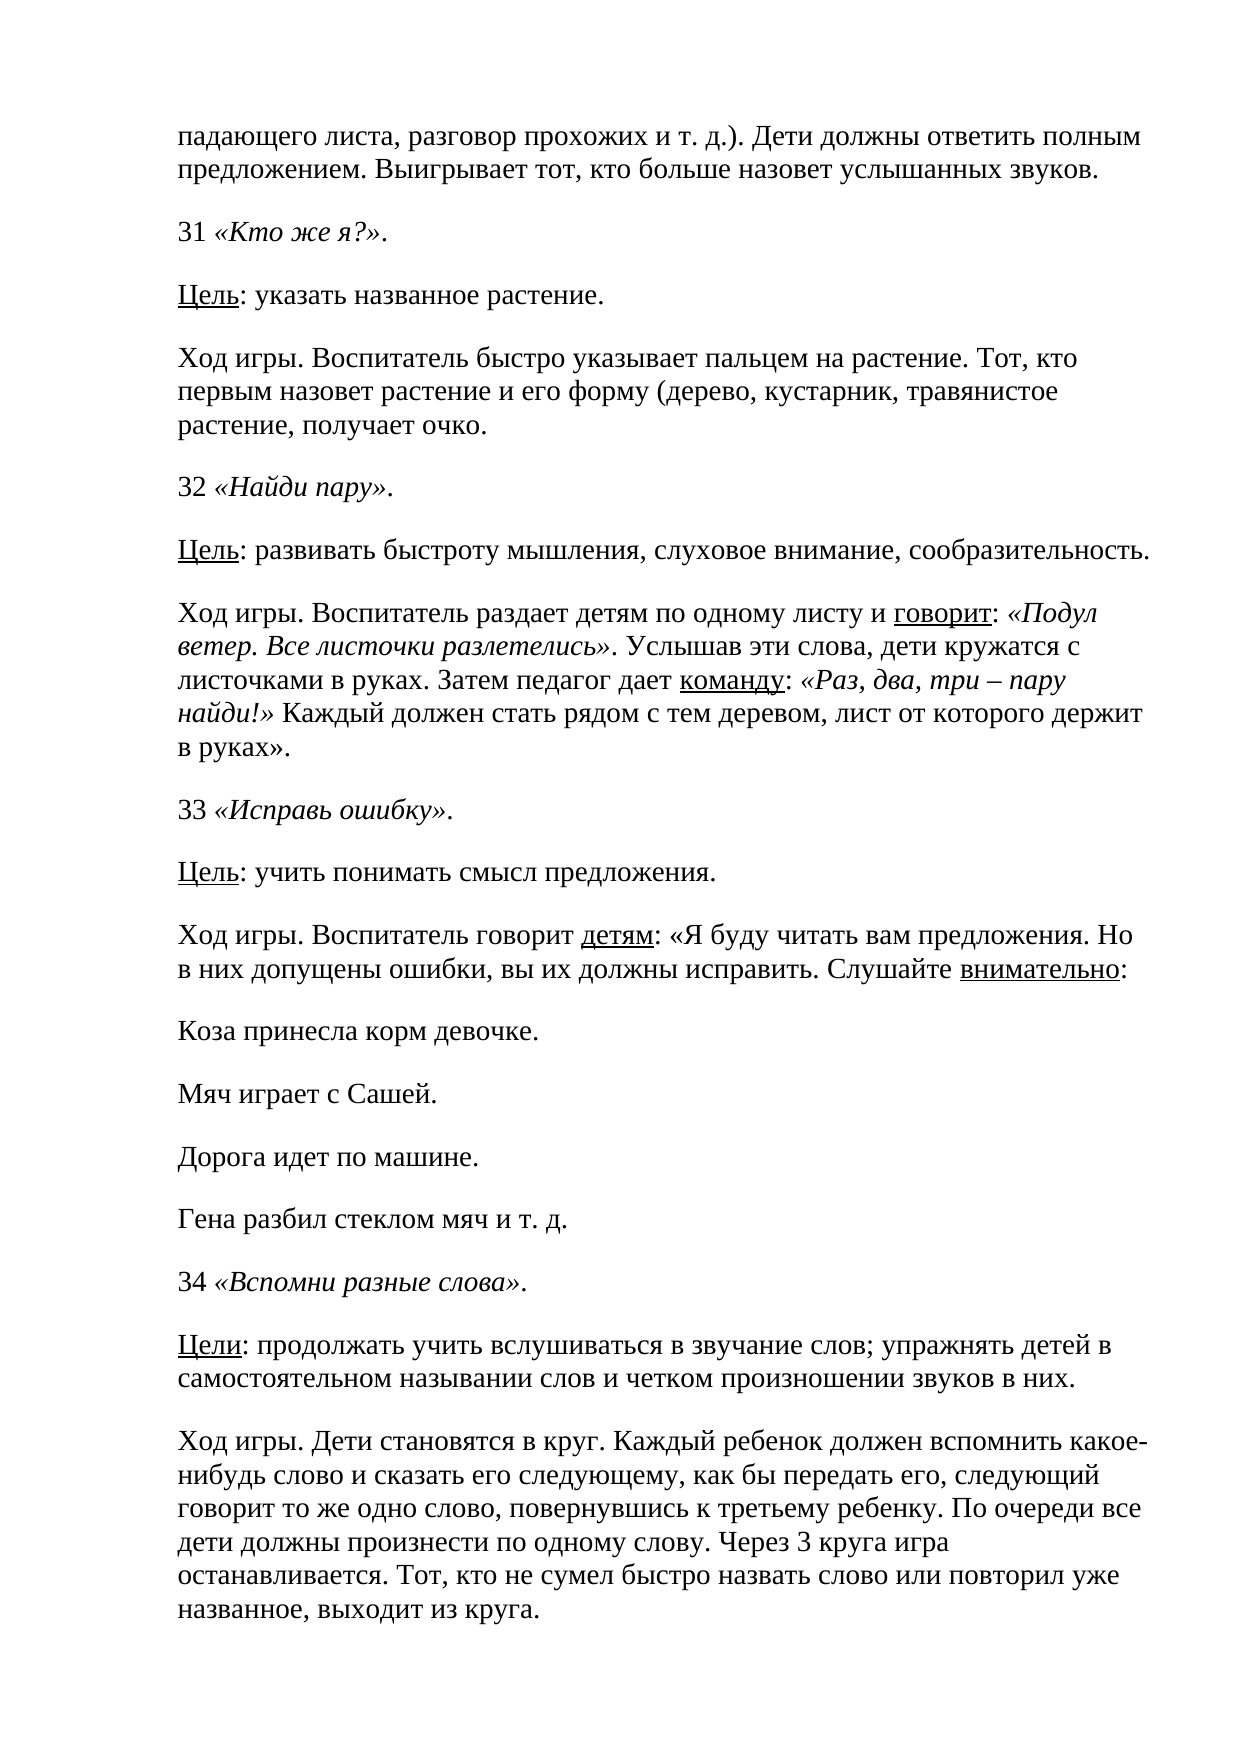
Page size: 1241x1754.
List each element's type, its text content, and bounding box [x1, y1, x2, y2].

text Ход игры. Дети становятся в круг. Каждый ребенок должен вспомнить какое-нибудь слово и сказать его следующему, как бы передать его, следующий говорит то же одно слово, повернувшись к третьему ребенку. По очереди все дети должны произнести по одному слову. Через 3 круга игра останавливается. Тот, кто не сумел быстро назвать слово или повторил уже названное, выходит из круга. [177, 1423, 1152, 1624]
text 31 «Кто же я?». [177, 214, 1152, 248]
text Ход игры. Воспитатель говорит детям: «Я буду читать вам предложения. Но в них допущены ошибки, вы их должны исправить. Слушайте внимательно: [177, 917, 1152, 984]
text Цель: развивать быстроту мышления, слуховое внимание, сообразительность. [177, 532, 1152, 566]
text Ход игры. Воспитатель быстро указывает пальцем на растение. Тот, кто первым назовет растение и его форму (дерево, кустарник, травянистое растение, получает очко. [177, 340, 1152, 440]
text 34 «Вспомни разные слова». [177, 1264, 1152, 1298]
text Гена разбил стеклом мяч и т. д. [177, 1202, 1152, 1235]
text 32 «Найди пару». [177, 469, 1152, 503]
text 33 «Исправь ошибку». [177, 792, 1152, 825]
text Мяч играет с Сашей. [177, 1076, 1152, 1110]
text Дорога идет по машине. [177, 1139, 1152, 1172]
text Ход игры. Воспитатель раздает детям по одному листу и говорит: «Подул ветер. Все листочки разлетелись». Услышав эти слова, дети кружатся с листочками в руках. Затем педагог дает команду: «Раз, два, три – пару найди!» Каждый должен стать рядом с тем деревом, лист от которого держит в руках». [177, 595, 1152, 763]
text Цель: учить понимать смысл предложения. [177, 854, 1152, 888]
text Коза принесла корм девочке. [177, 1013, 1152, 1047]
text Цель: указать названное растение. [177, 277, 1152, 311]
text Цели: продолжать учить вслушиваться в звучание слов; упражнять детей в самостоятельном назывании слов и четком произношении звуков в них. [177, 1327, 1152, 1394]
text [177, 118, 1152, 185]
